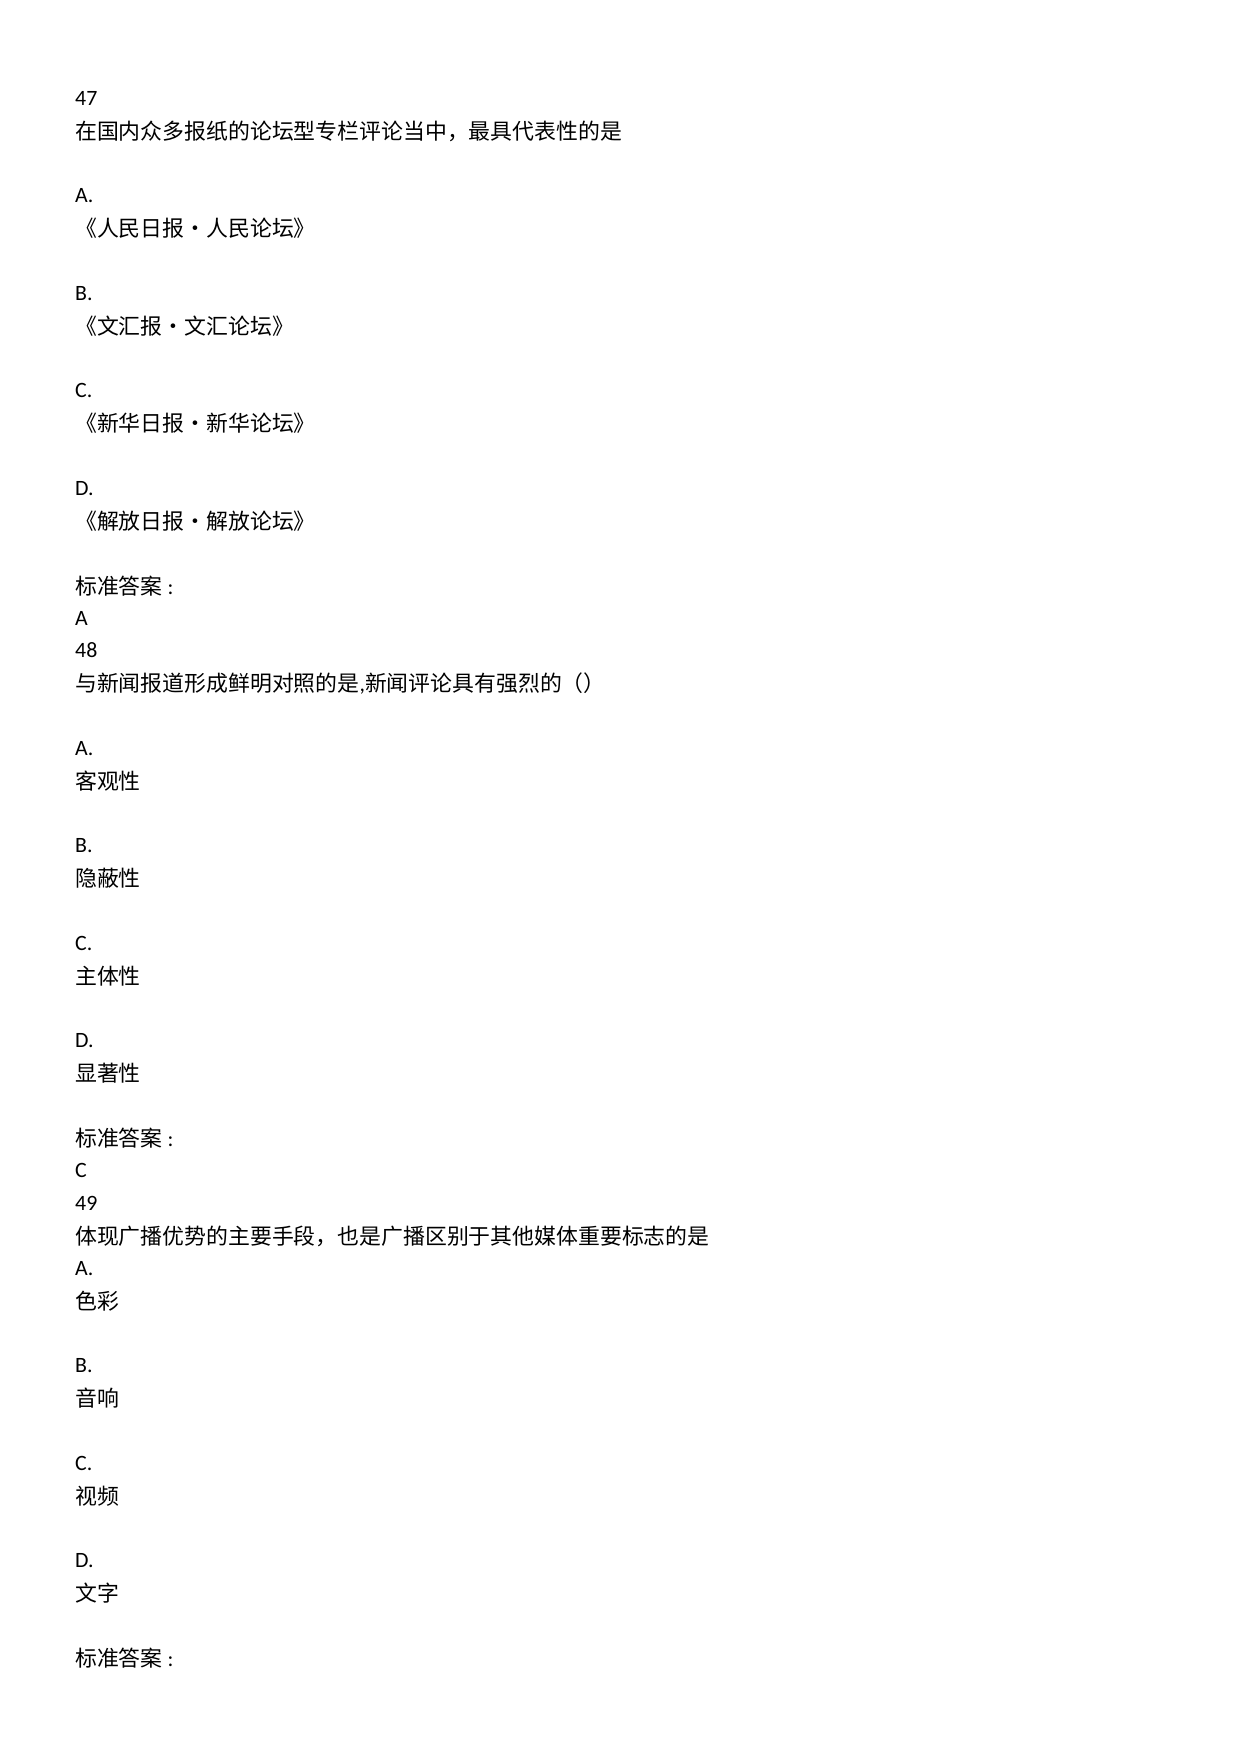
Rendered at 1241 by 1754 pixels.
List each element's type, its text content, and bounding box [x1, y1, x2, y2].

text 色彩 [75, 1283, 1165, 1316]
text D. [75, 1023, 1165, 1056]
text 在国内众多报纸的论坛型专栏评论当中，最具代表性的是 [75, 113, 1165, 146]
text A. [75, 731, 1165, 763]
text A. [75, 1251, 1165, 1283]
text 与新闻报道形成鲜明对照的是,新闻评论具有强烈的（） [75, 666, 1165, 698]
text 隐蔽性 [75, 861, 1165, 893]
text 文字 [75, 1576, 1165, 1608]
text C [75, 1153, 1165, 1186]
text 视频 [75, 1478, 1165, 1511]
text D. [75, 1543, 1165, 1576]
text 音响 [75, 1381, 1165, 1413]
text B. [75, 828, 1165, 861]
text 《文汇报•文汇论坛》 [75, 308, 1165, 341]
text D. [75, 471, 1165, 503]
text 48 [75, 633, 1165, 666]
text 标准答案 : [75, 1121, 1165, 1153]
text A. [75, 178, 1165, 211]
text 《新华日报•新华论坛》 [75, 406, 1165, 438]
text A [75, 601, 1165, 633]
text B. [75, 1348, 1165, 1381]
text 《解放日报•解放论坛》 [75, 503, 1165, 536]
text B. [75, 276, 1165, 308]
text 显著性 [75, 1056, 1165, 1088]
text 标准答案 : [75, 568, 1165, 601]
text 49 [75, 1186, 1165, 1218]
text 体现广播优势的主要手段，也是广播区别于其他媒体重要标志的是 [75, 1218, 1165, 1251]
text 《人民日报•人民论坛》 [75, 211, 1165, 243]
text 标准答案 : [75, 1641, 1165, 1673]
text 主体性 [75, 958, 1165, 991]
text C. [75, 926, 1165, 958]
text 47 [75, 81, 1165, 113]
text C. [75, 373, 1165, 406]
text 客观性 [75, 763, 1165, 796]
text C. [75, 1446, 1165, 1478]
